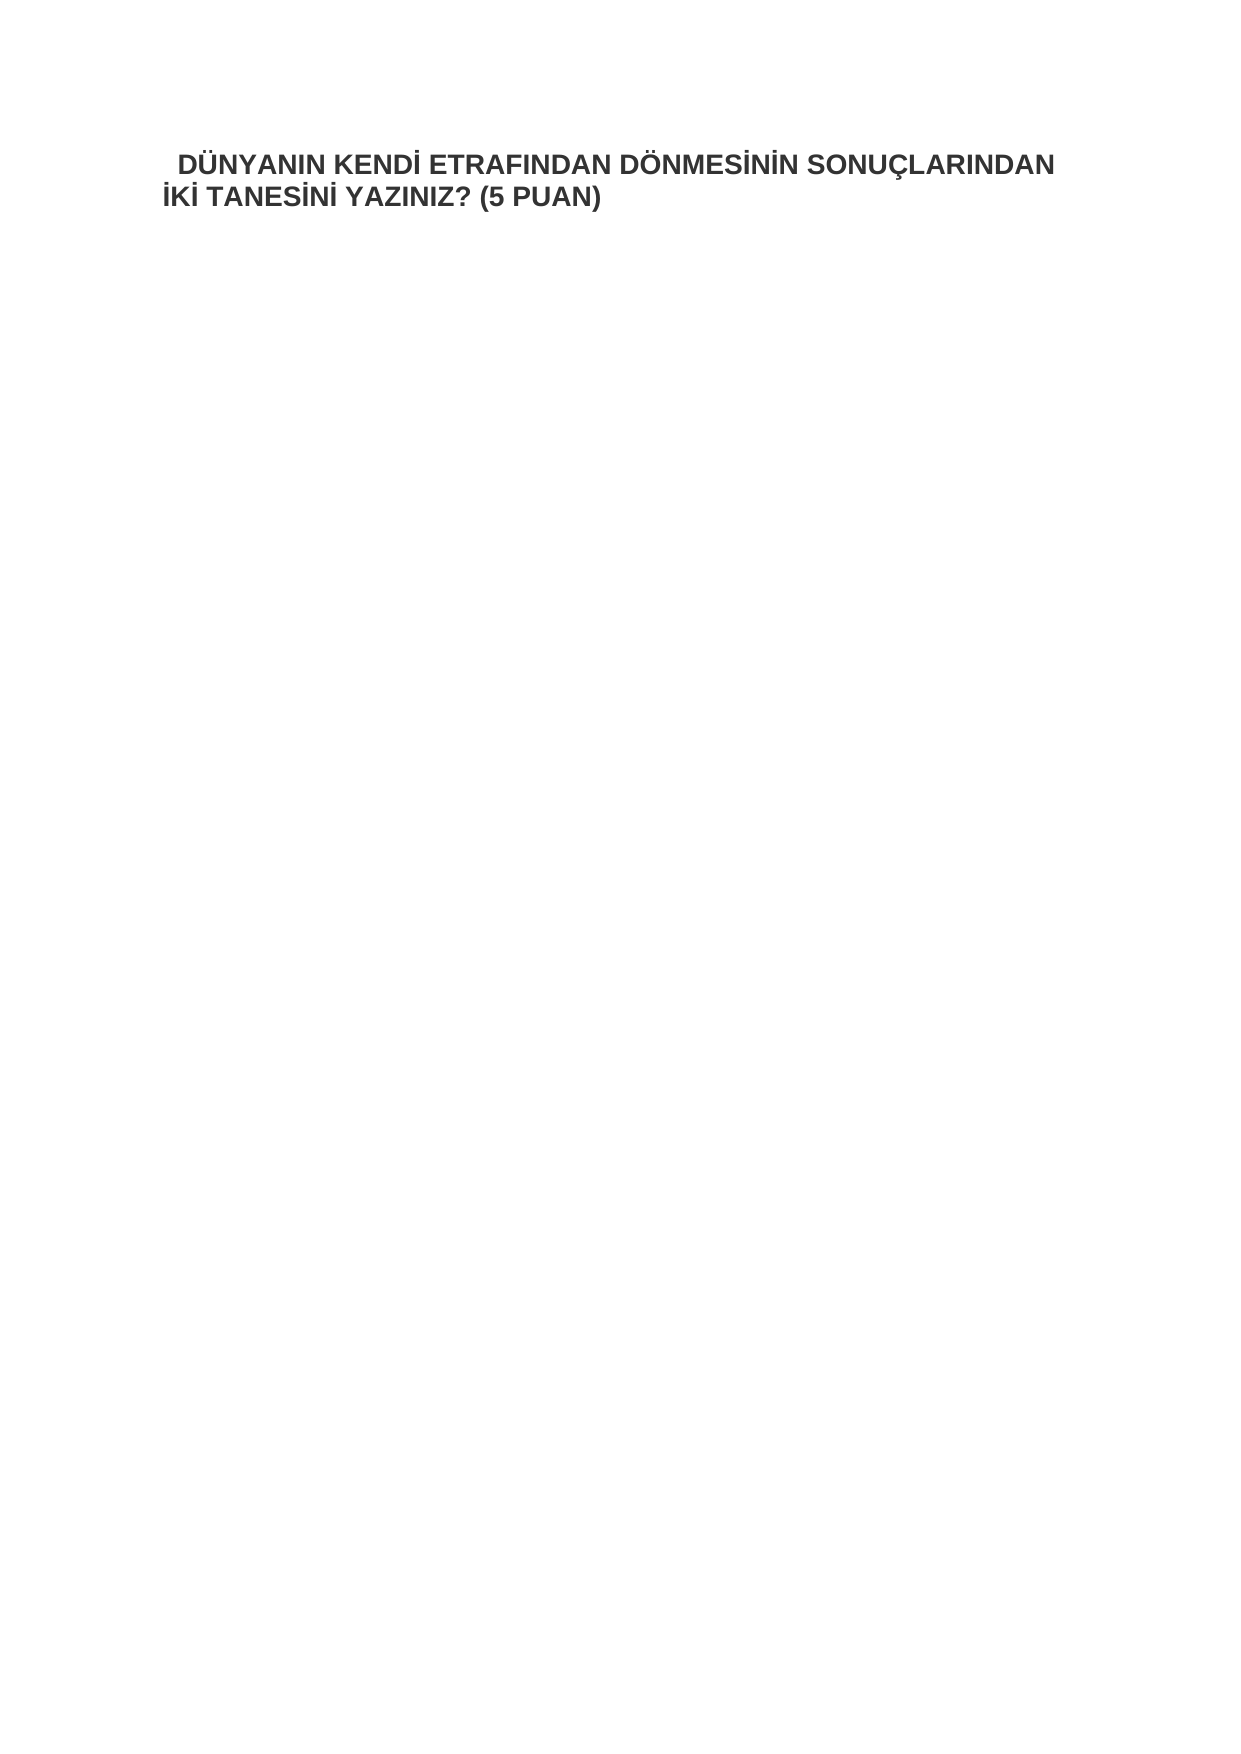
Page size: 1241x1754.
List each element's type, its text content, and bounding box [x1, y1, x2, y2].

text DÜNYANIN KENDİ ETRAFINDAN DÖNMESİNİN SONUÇLARINDAN İKİ TANESİNİ YAZINIZ? (5 PUAN) [162, 148, 1078, 212]
